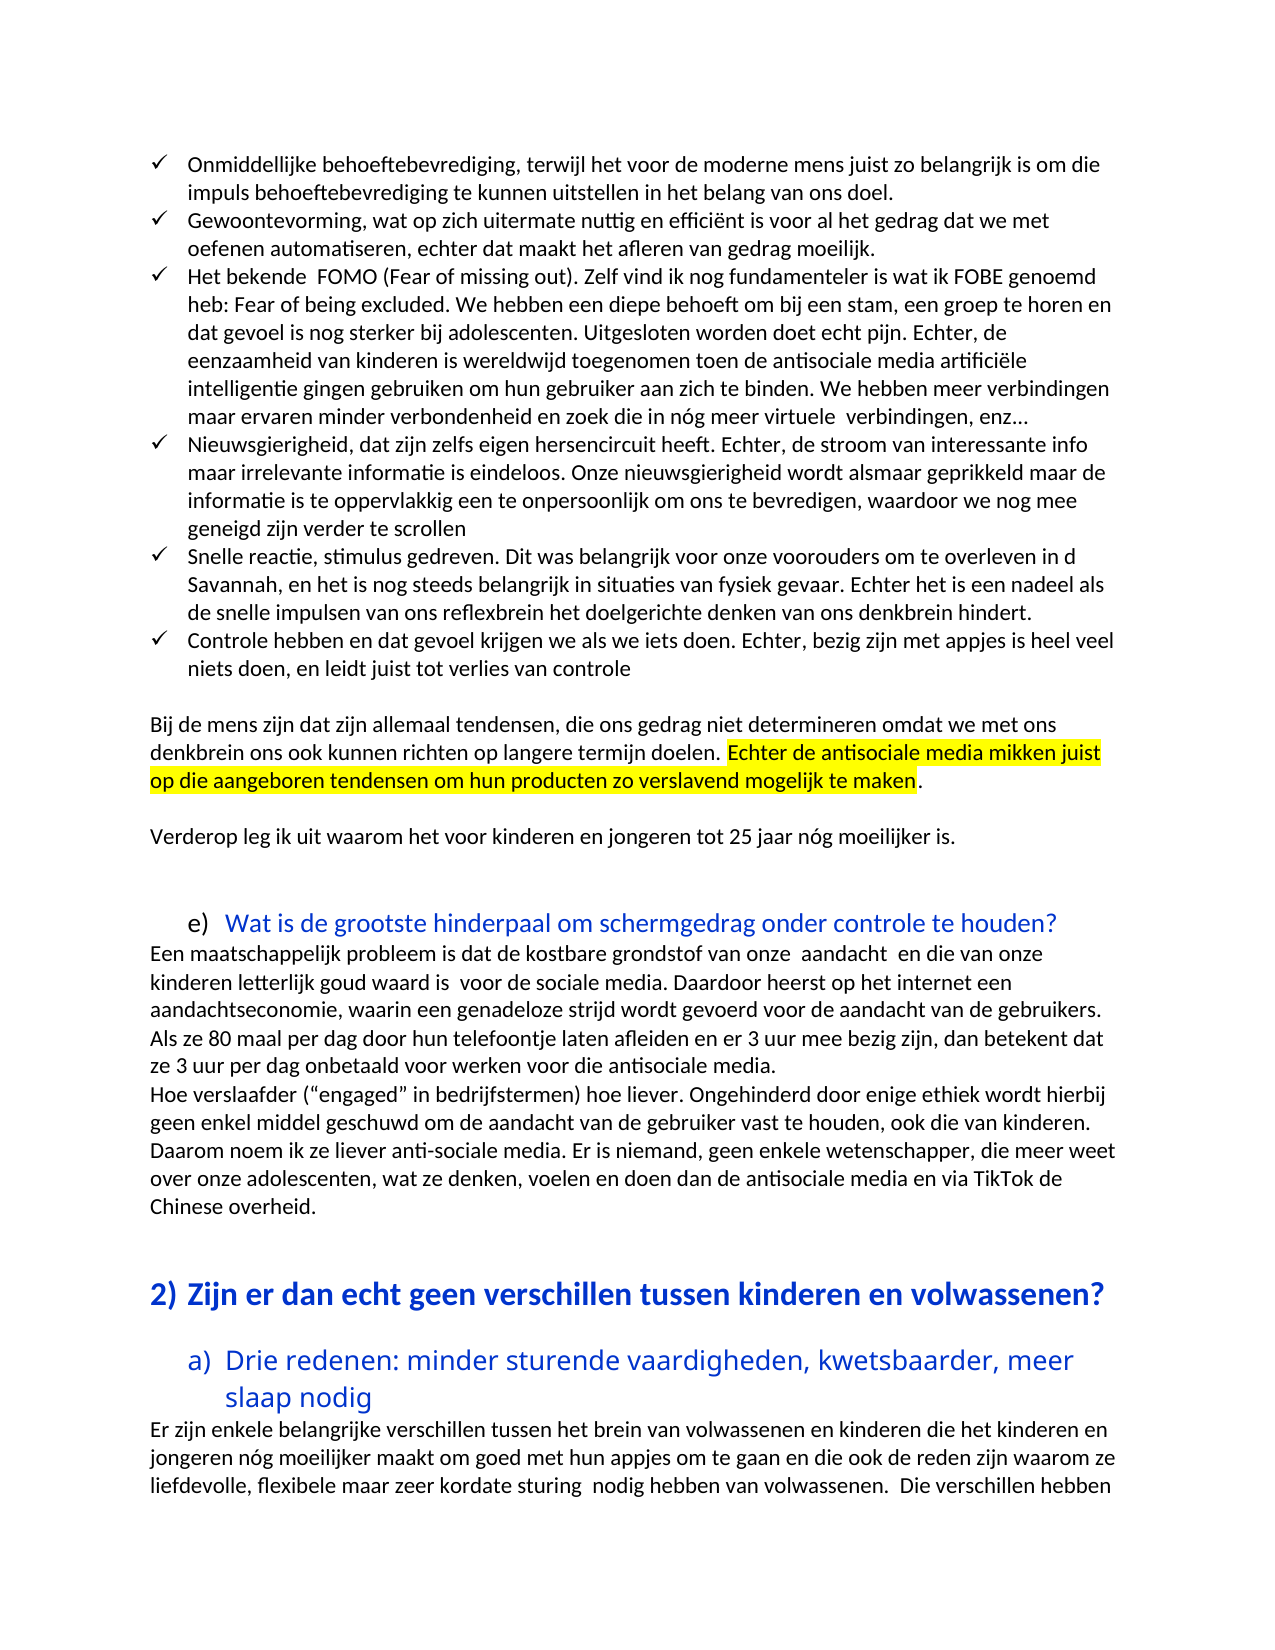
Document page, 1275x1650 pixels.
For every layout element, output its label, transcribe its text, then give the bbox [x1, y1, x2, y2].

subtitle Drie redenen: minder sturende vaardigheden, kwetsbaarder, meer slaap nodig [187, 1342, 1125, 1415]
list Controle hebben en dat gevoel krijgen we als we iets doen. Echter, bezig zijn met appjes is heel veel niets doen, en leidt juist tot verlies van controle [150, 626, 1125, 682]
list Nieuwsgierigheid, dat zijn zelfs eigen hersencircuit heeft. Echter, de stroom van interessante info maar irrelevante informatie is eindeloos. Onze nieuwsgierigheid wordt alsmaar geprikkeld maar de informatie is te oppervlakkig een te onpersoonlijk om ons te bevredigen, waardoor we nog mee geneigd zijn verder te scrollen [150, 430, 1125, 542]
text Als ze 80 maal per dag door hun telefoontje laten afleiden en er 3 uur mee bezig zijn, dan betekent dat ze 3 uur per dag onbetaald voor werken voor die antisociale media. [150, 1024, 1125, 1080]
text Bij de mens zijn dat zijn allemaal tendensen, die ons gedrag niet determineren omdat we met ons denkbrein ons ook kunnen richten op langere termijn doelen. Echter de antisociale media mikken juist op die aangeboren tendensen om hun producten zo verslavend mogelijk te maken. [150, 710, 1125, 794]
list Onmiddellijke behoeftebevrediging, terwijl het voor de moderne mens juist zo belangrijk is om die impuls behoeftebevrediging te kunnen uitstellen in het belang van ons doel. [150, 150, 1125, 206]
list Het bekende FOMO (Fear of missing out). Zelf vind ik nog fundamenteler is wat ik FOBE genoemd heb: Fear of being excluded. We hebben een diepe behoeft om bij een stam, een groep te horen en dat gevoel is nog sterker bij adolescenten. Uitgesloten worden doet echt pijn. Echter, de eenzaamheid van kinderen is wereldwijd toegenomen toen de antisociale media artificiële intelligentie gingen gebruiken om hun gebruiker aan zich te binden. We hebben meer verbindingen maar ervaren minder verbondenheid en zoek die in nóg meer virtuele verbindingen, enz... [150, 262, 1125, 430]
text Hoe verslaafder (“engaged” in bedrijfstermen) hoe liever. Ongehinderd door enige ethiek wordt hierbij geen enkel middel geschuwd om de aandacht van de gebruiker vast te houden, ook die van kinderen. Daarom noem ik ze liever anti-sociale media. Er is niemand, geen enkele wetenschapper, die meer weet over onze adolescenten, wat ze denken, voelen en doen dan de antisociale media en via TikTok de Chinese overheid. [150, 1080, 1125, 1220]
text Een maatschappelijk probleem is dat de kostbare grondstof van onze aandacht en die van onze kinderen letterlijk goud waard is voor de sociale media. Daardoor heerst op het internet een aandachtseconomie, waarin een genadeloze strijd wordt gevoerd voor de aandacht van de gebruikers. [150, 939, 1125, 1024]
subtitle Wat is de grootste hinderpaal om schermgedrag onder controle te houden? [187, 907, 1125, 939]
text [150, 1415, 1125, 1499]
subtitle Zijn er dan echt geen verschillen tussen kinderen en volwassenen? [150, 1273, 1125, 1313]
list Gewoontevorming, wat op zich uitermate nuttig en efficiënt is voor al het gedrag dat we met oefenen automatiseren, echter dat maakt het afleren van gedrag moeilijk. [150, 206, 1125, 262]
list Snelle reactie, stimulus gedreven. Dit was belangrijk voor onze voorouders om te overleven in d Savannah, en het is nog steeds belangrijk in situaties van fysiek gevaar. Echter het is een nadeel als de snelle impulsen van ons reflexbrein het doelgerichte denken van ons denkbrein hindert. [150, 542, 1125, 626]
text Verderop leg ik uit waarom het voor kinderen en jongeren tot 25 jaar nóg moeilijker is. [150, 822, 1125, 851]
